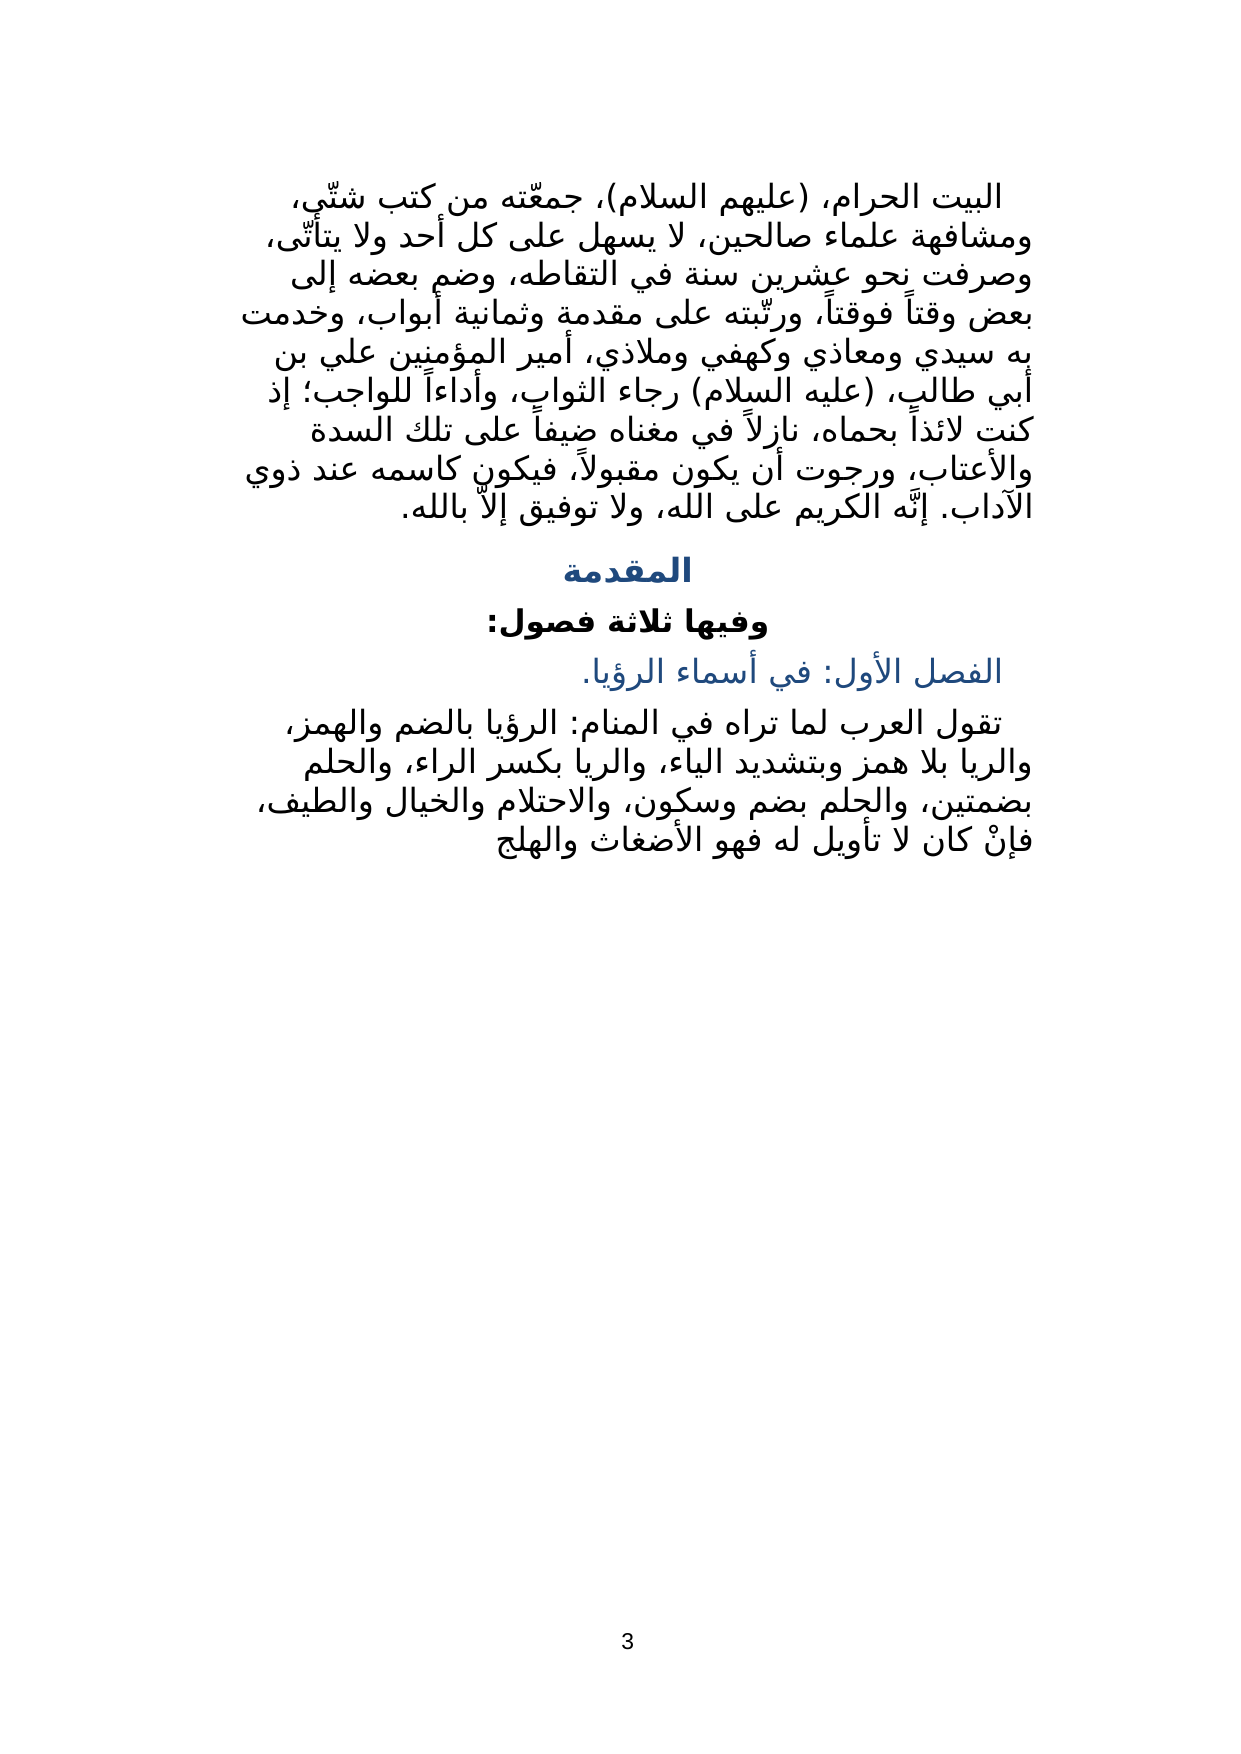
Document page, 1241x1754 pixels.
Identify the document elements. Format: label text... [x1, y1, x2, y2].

text البيت الحرام، (عليهم السلام)، جمعّته من كتب شتّى، ومشافهة علماء صالحين، لا يسهل على كل أحد ولا يتأتّى، وصرفت نحو عشرين سنة في التقاطه، وضم بعضه إلى بعض وقتاً فوقتاً، ورتّبته على مقدمة وثمانية أبواب، وخدمت به سيدي ومعاذي وكهفي وملاذي، أمير المؤمنين علي بن أبي طالب، (عليه السلام) رجاء الثواب، وأداءاً للواجب؛ إذ كنت لائذاً بحماه، نازلاً في مغناه ضيفاً على تلك السدة والأعتاب، ورجوت أن يكون مقبولاً، فيكون كاسمه عند ذوي الآداب. إنَّه الكريم على الله، ولا توفيق إلاّ بالله. [222, 177, 1033, 527]
text تقول العرب لما تراه في المنام: الرؤيا بالضم والهمز، والريا بلا همز وبتشديد الياء، والريا بكسر الراء، والحلم بضمتين، والحلم بضم وسكون، والاحتلام والخيال والطيف، فإنْ كان لا تأويل له فهو الأضغاث والهلج [222, 703, 1033, 859]
subtitle الفصل الأول: في أسماء الرؤيا. [222, 652, 1033, 691]
subtitle المقدمة [222, 552, 1033, 591]
text وفيها ثلاثة فصول: [222, 603, 1033, 639]
